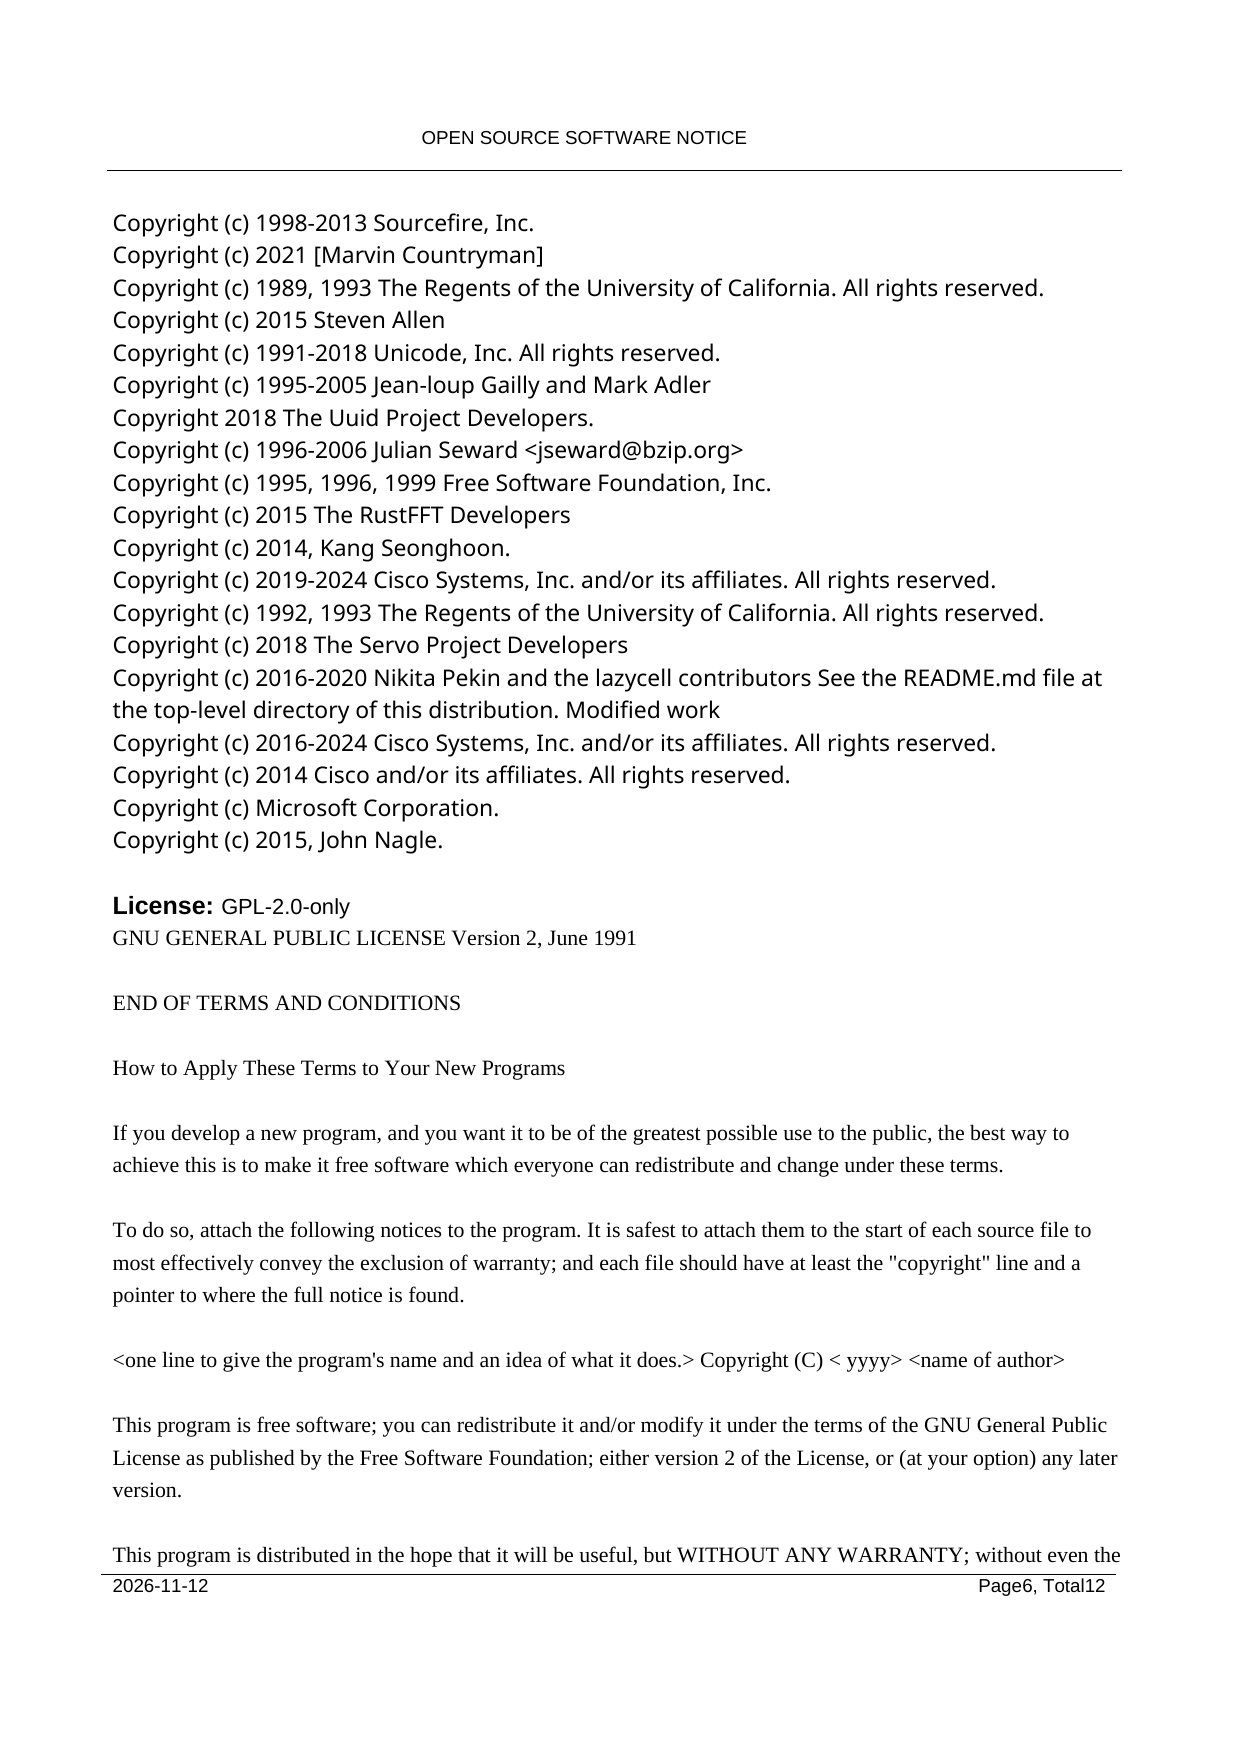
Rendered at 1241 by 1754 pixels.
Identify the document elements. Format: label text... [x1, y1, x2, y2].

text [112, 206, 1128, 889]
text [112, 921, 1128, 1571]
text License: GPL-2.0-only [112, 889, 1128, 921]
